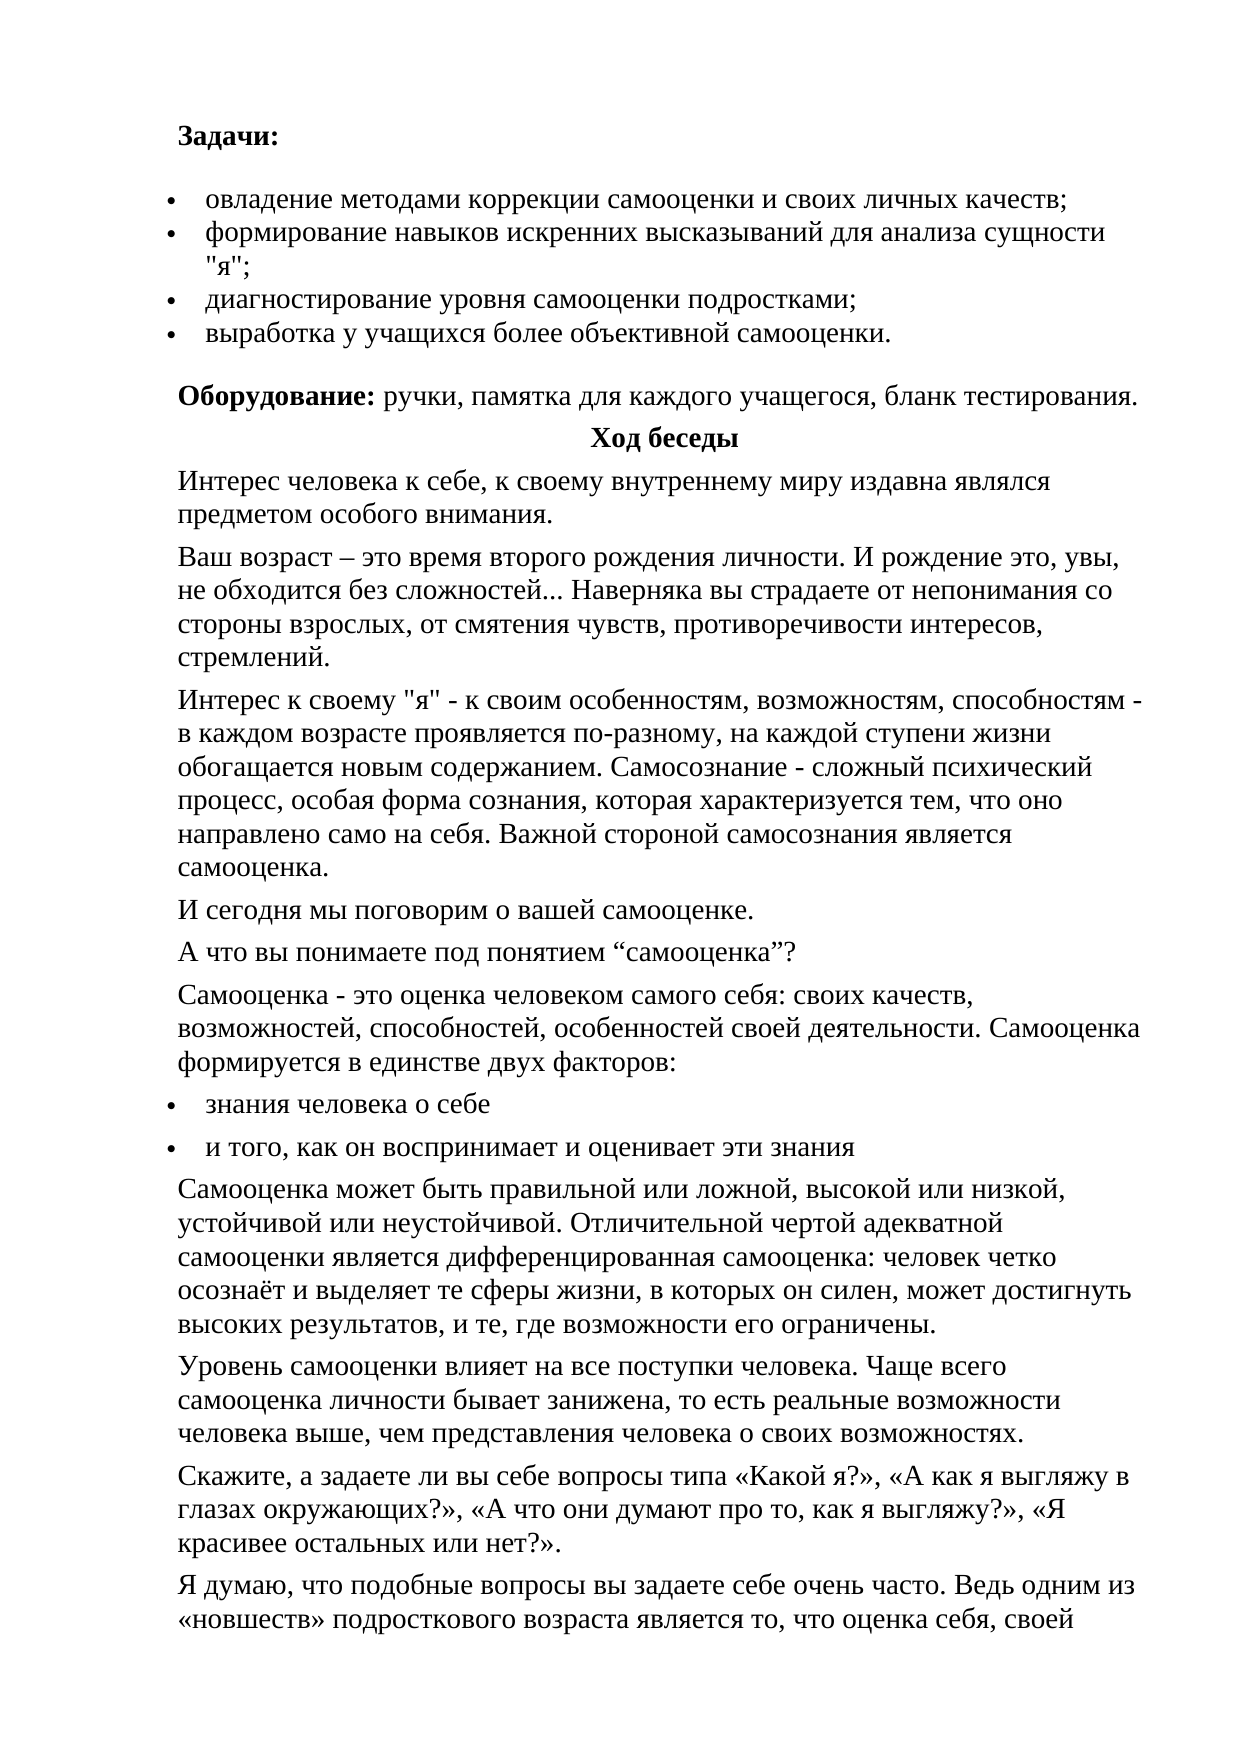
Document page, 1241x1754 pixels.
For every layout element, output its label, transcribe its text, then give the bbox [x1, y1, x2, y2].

text И сегодня мы поговорим о вашей самооценке. [177, 892, 1152, 926]
list выработка у учащихся более объективной самооценки. [168, 315, 1152, 348]
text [177, 1567, 1152, 1634]
list и того, как он воспринимает и оценивает эти знания [168, 1129, 1152, 1163]
text Интерес к своему "я" - к своим особенностям, возможностям, способностям - в каждом возрасте проявляется по-разному, на каждой ступени жизни обогащается новым содержанием. Самосознание - сложный психический процесс, особая форма сознания, которая характеризуется тем, что оно направлено само на себя. Важной стороной самосознания является самооценка. [177, 682, 1152, 883]
text Интерес человека к себе, к своему внутреннему миру издавна являлся предметом особого внимания. [177, 463, 1152, 530]
list овладение методами коррекции самооценки и своих личных качеств; [168, 181, 1152, 214]
text Задачи: [177, 118, 1152, 152]
list знания человека о себе [168, 1087, 1152, 1120]
text А что вы понимаете под понятием “самооценка”? [177, 934, 1152, 968]
text Оборудование: ручки, памятка для каждого учащегося, бланк тестирования. [177, 378, 1152, 411]
text Ваш возраст – это время второго рождения личности. И рождение это, увы, не обходится без сложностей... Наверняка вы страдаете от непонимания со стороны взрослых, от смятения чувств, противоречивости интересов, стремлений. [177, 539, 1152, 673]
text Скажите, а задаете ли вы себе вопросы типа «Какой я?», «А как я выгляжу в глазах окружающих?», «А что они думают про то, как я выгляжу?», «Я красивее остальных или нет?». [177, 1458, 1152, 1558]
text Самооценка может быть правильной или ложной, высокой или низкой, устойчивой или неустойчивой. Отличительной чертой адекватной самооценки является дифференцированная самооценка: человек четко осознаёт и выделяет те сферы жизни, в которых он силен, может достигнуть высоких результатов, и те, где возможности его ограничены. [177, 1172, 1152, 1339]
text Ход беседы [177, 420, 1152, 454]
text Уровень самооценки влияет на все поступки человека. Чаще всего самооценка личности бывает занижена, то есть реальные возможности человека выше, чем представления человека о своих возможностях. [177, 1348, 1152, 1449]
list диагностирование уровня самооценки подростками; [168, 281, 1152, 315]
list формирование навыков искренних высказываний для анализа сущности "я"; [168, 214, 1152, 281]
text Самооценка - это оценка человеком самого себя: своих качеств, возможностей, способностей, особенностей своей деятельности. Самооценка формируется в единстве двух факторов: [177, 977, 1152, 1078]
